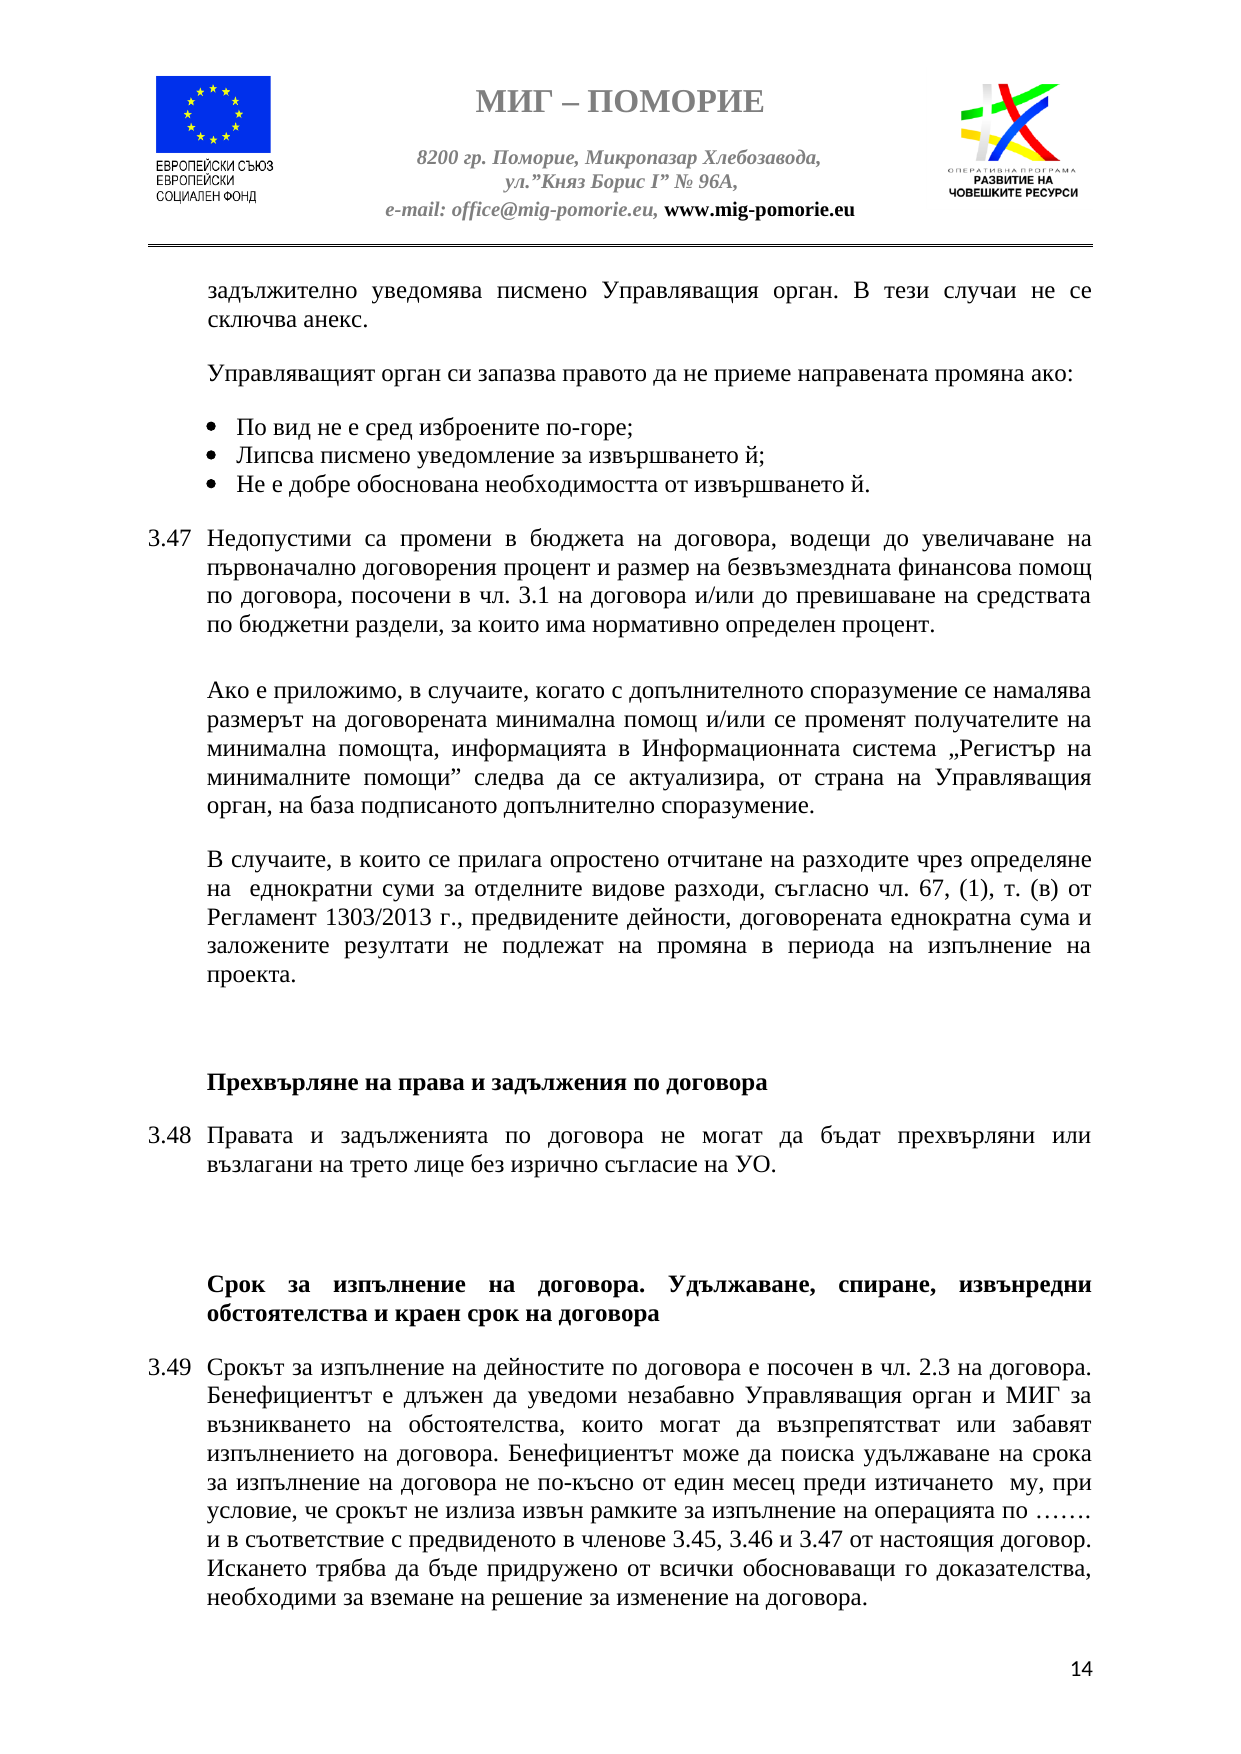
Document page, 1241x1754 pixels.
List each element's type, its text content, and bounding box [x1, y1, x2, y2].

text 3.47 Недопустими са промени в бюджета на договора, водещи до увеличаване на първоначално договорения процент и размер на безвъзмездната финансова помощ по договора, посочени в чл. 3.1 на договора и/или до превишаване на средствата по бюджетни раздели, за които има нормативно определен процент. [148, 523, 1093, 638]
text 3.48 Правата и задълженията по договора не могат да бъдат прехвърляни или възлагани на трето лице без изрично съгласие на УО. [148, 1120, 1093, 1178]
text Ако е приложимо, в случаите, когато с допълнителното споразумение се намалява размерът на договорената минимална помощ и/или се променят получателите на минимална помощта, информацията в Информационната система „Регистър на минималните помощи” следва да се актуализира, от страна на Управляващия орган, на база подписаното допълнително споразумение. [207, 675, 1093, 819]
picture [926, 67, 1093, 210]
text Прехвърляне на права и задължения по договора [207, 1067, 1093, 1095]
text Управляващият орган си запазва правото да не приеме направената промяна ако: [207, 358, 1093, 387]
list Не е добре обоснована необходимостта от извършването й. [207, 469, 1093, 498]
picture [147, 48, 312, 220]
text Срок за изпълнение на договора. Удължаване, спиране, извънредни обстоятелства и краен срок на договора [207, 1269, 1093, 1327]
text 3.49 Срокът за изпълнение на дейностите по договора е посочен в чл. 2.3 на договора. Бенефициентът е длъжен да уведоми незабавно Управляващия орган и МИГ за възникването на обстоятелства, които могат да възпрепятстват или забавят изпълнението на договора. Бенефициентът може да поиска удължаване на срока за изпълнение на договора не по-късно от един месец преди изтичането му, при условие, че срокът не излиза извън рамките за изпълнение на операцията по ……. и в съответствие с предвиденото в членове 3.45, 3.46 и 3.47 от настоящия договор. Искането трябва да бъде придружено от всички обосноваващи го доказателства, необходими за вземане на решение за изменение на договора. [148, 1352, 1093, 1610]
list Липсва писмено уведомление за извършването й; [207, 440, 1093, 469]
list По вид не е сред изброените по-горе; [207, 412, 1093, 440]
text В случаите, в които се прилага опростено отчитане на разходите чрез определяне на еднократни суми за отделните видове разходи, съгласно чл. 67, (1), т. (в) от Регламент 1303/2013 г., предвидените дейности, договорената еднократна сума и заложените резултати не подлежат на промяна в периода на изпълнение на проекта. [207, 844, 1093, 988]
